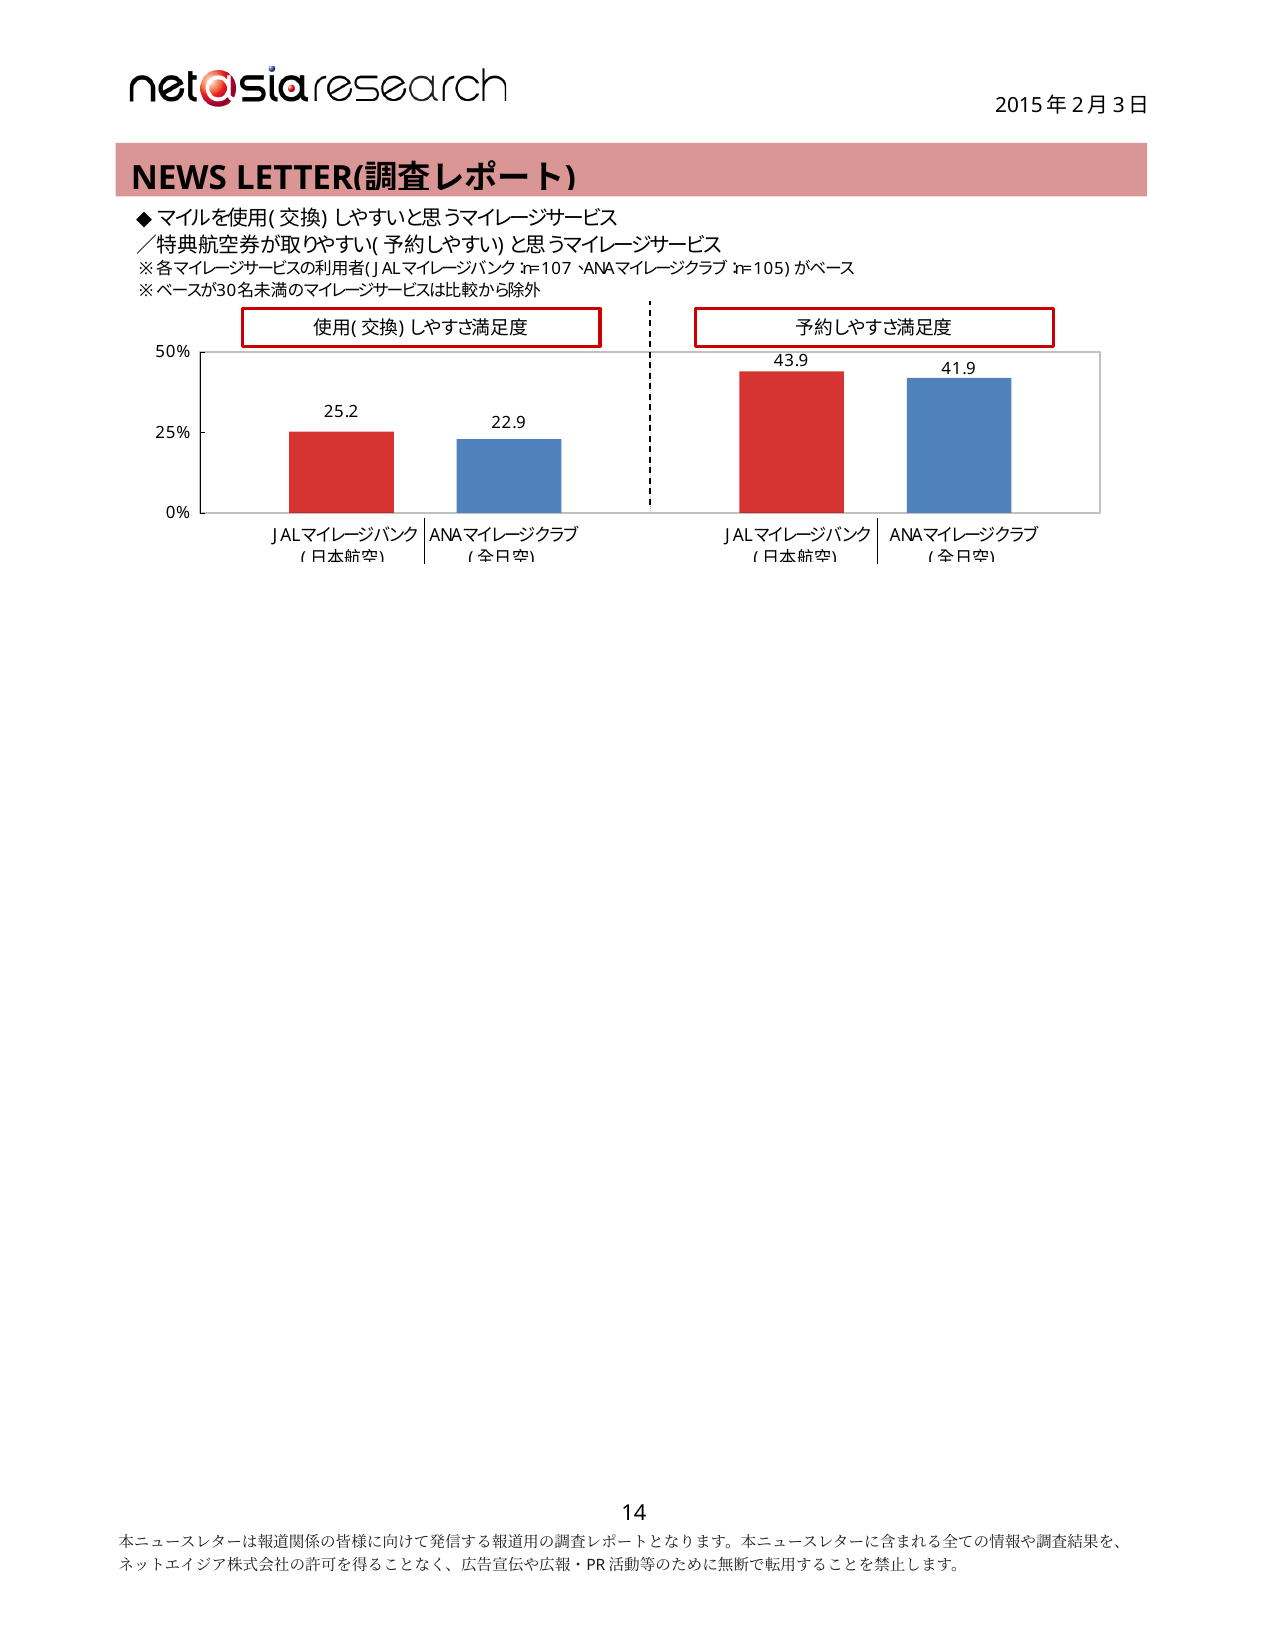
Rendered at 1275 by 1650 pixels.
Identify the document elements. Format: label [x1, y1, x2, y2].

picture [129, 66, 507, 107]
